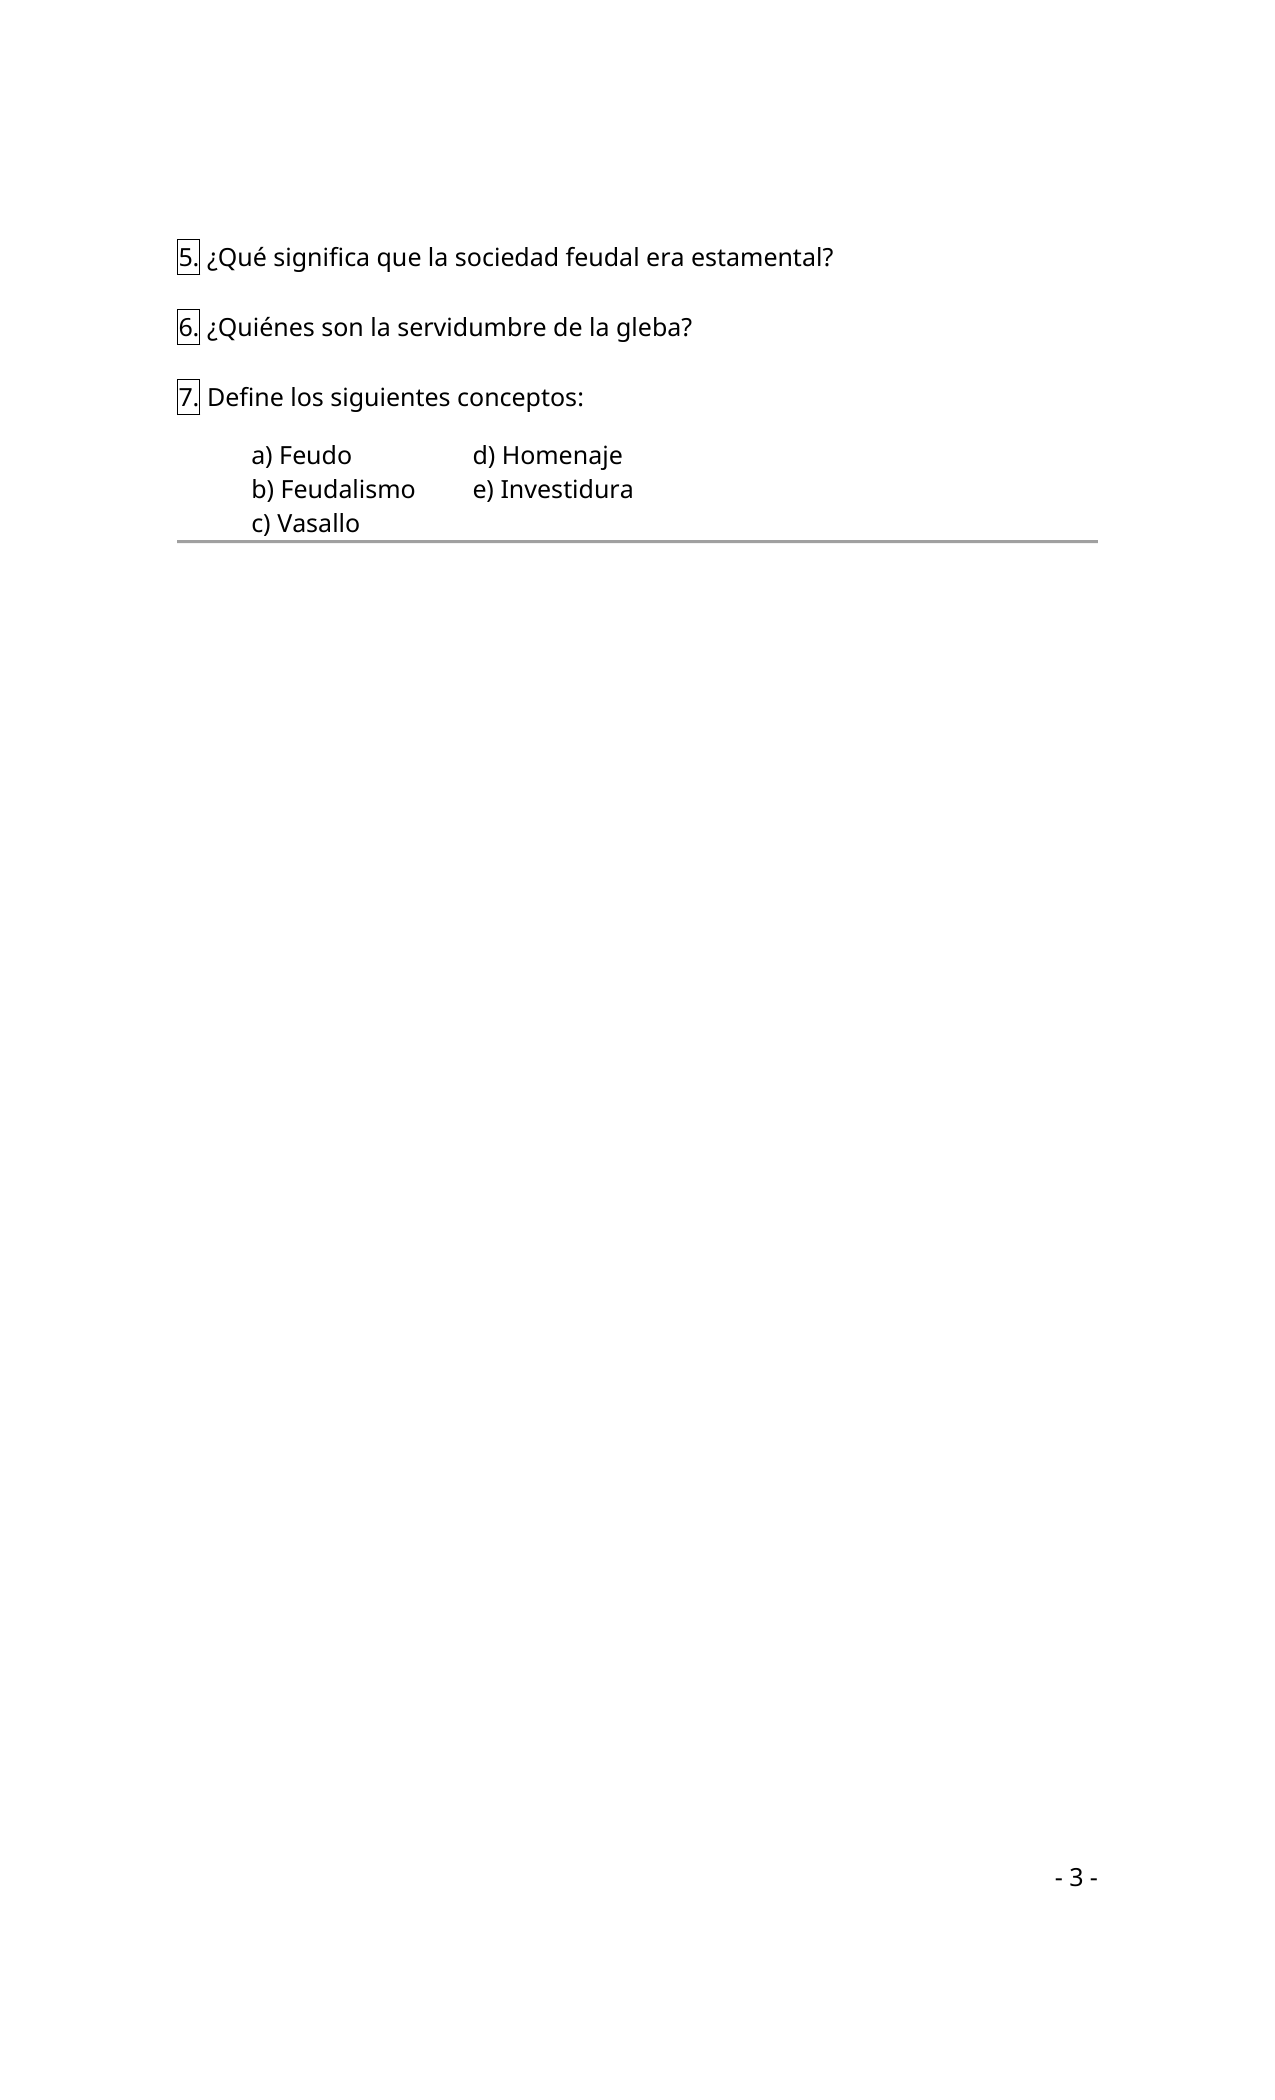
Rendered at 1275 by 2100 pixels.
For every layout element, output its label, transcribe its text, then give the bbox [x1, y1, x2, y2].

text c) Vasallo [177, 506, 1098, 540]
text 5. ¿Qué significa que la sociedad feudal era estamental? [200, 239, 1098, 275]
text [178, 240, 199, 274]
text 6. ¿Quiénes son la servidumbre de la gleba? [200, 309, 1098, 345]
text a) Feudo d) Homenaje [177, 438, 1098, 472]
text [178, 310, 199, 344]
text 7. Define los siguientes conceptos: [200, 379, 1098, 415]
text b) Feudalismo e) Investidura [177, 472, 1098, 506]
